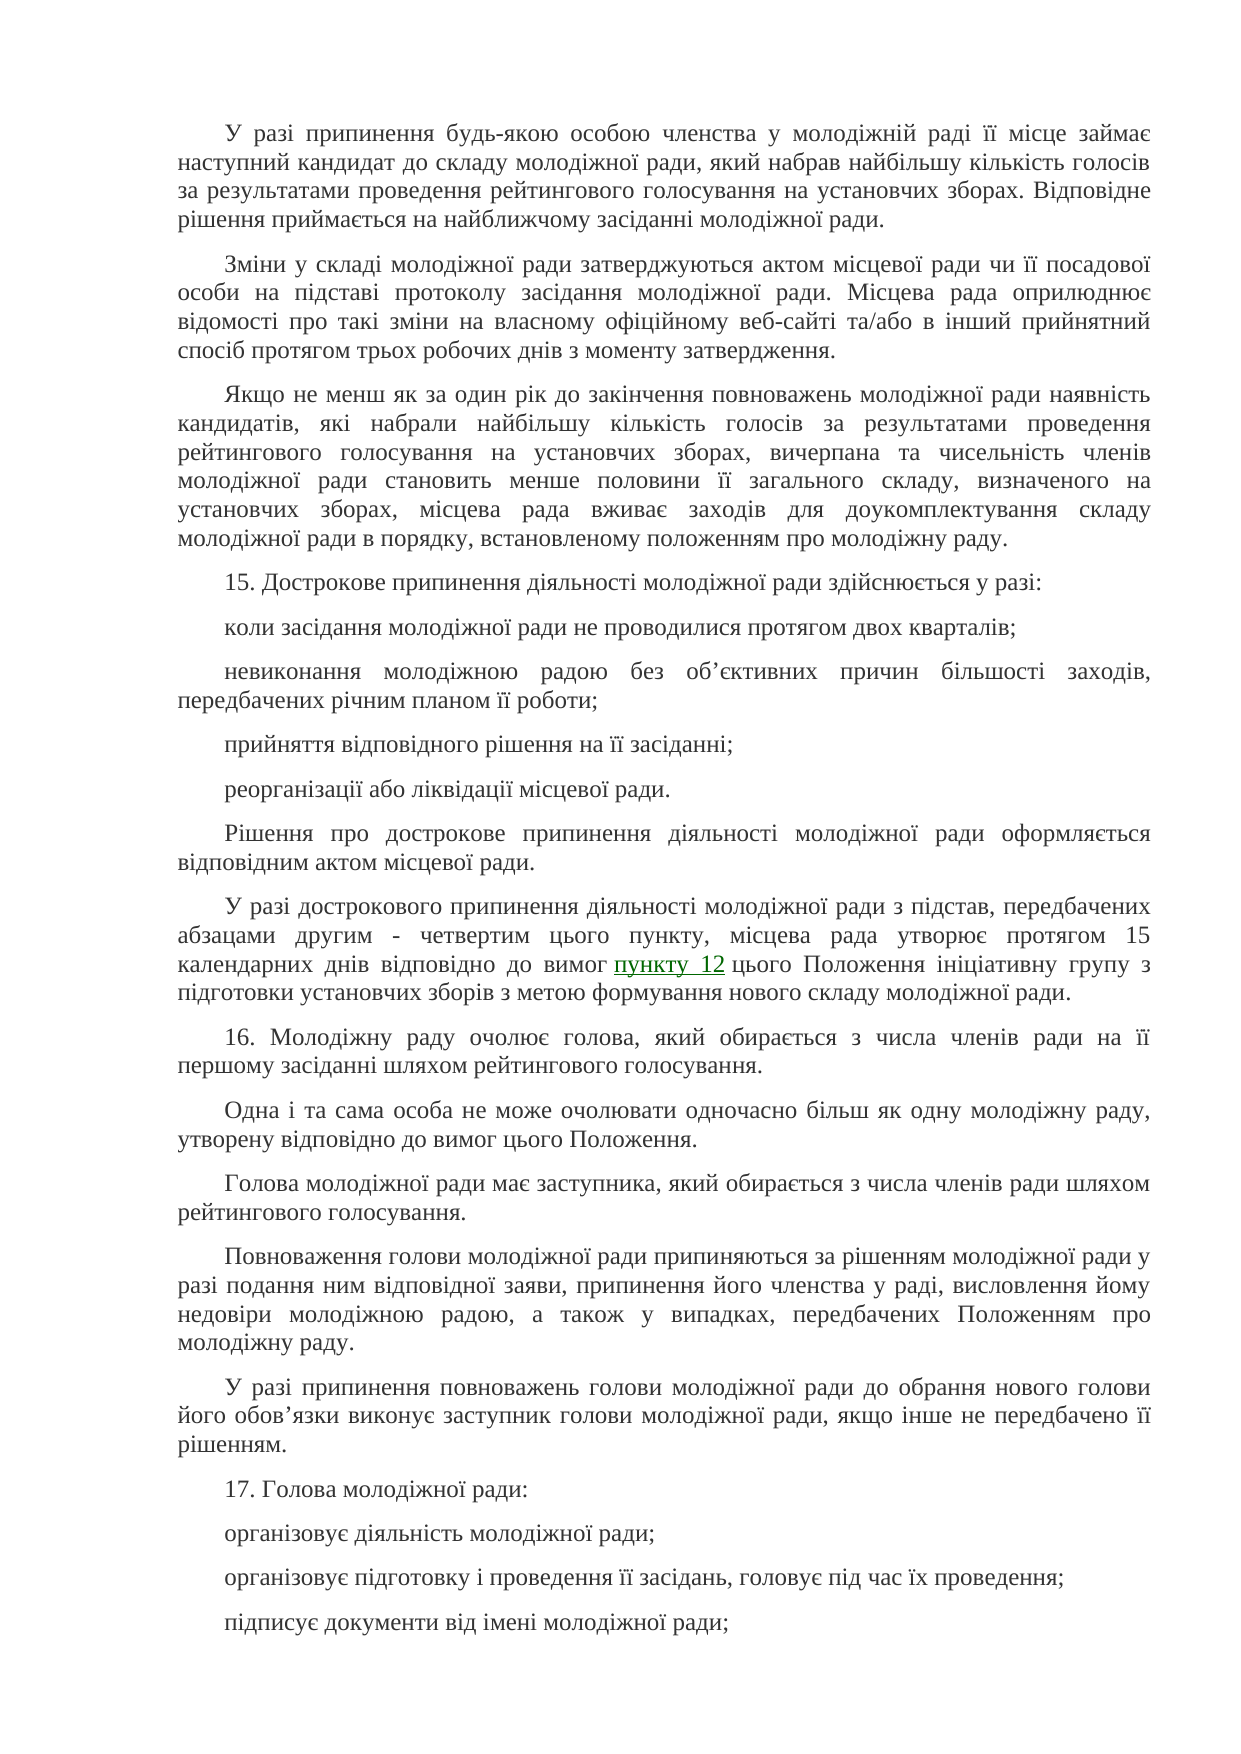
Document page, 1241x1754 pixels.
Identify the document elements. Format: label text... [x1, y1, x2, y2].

text Якщо не менш як за один рік до закінчення повноважень молодіжної ради наявність кандидатів, які набрали найбільшу кількість голосів за результатами проведення рейтингового голосування на установчих зборах, вичерпана та чисельність членів молодіжної ради становить менше половини її загального складу, визначеного на установчих зборах, місцева рада вживає заходів для доукомплектування складу молодіжної ради в порядку, встановленому положенням про молодіжну раду. [177, 379, 1152, 552]
text 17. Голова молодіжної ради: [177, 1474, 1152, 1502]
text Рішення про дострокове припинення діяльності молодіжної ради оформляється відповідним актом місцевої ради. [177, 818, 1152, 876]
text Голова молодіжної ради має заступника, який обирається з числа членів ради шляхом рейтингового голосування. [177, 1168, 1152, 1226]
text Одна і та сама особа не може очолювати одночасно більш як одну молодіжну раду, утворену відповідно до вимог цього Положення. [177, 1095, 1152, 1152]
text У разі припинення повноважень голови молодіжної ради до обрання нового голови його обов’язки виконує заступник голови молодіжної ради, якщо інше не передбачено її рішенням. [177, 1372, 1152, 1458]
text організовує діяльність молодіжної ради; [177, 1518, 1152, 1547]
text 15. Дострокове припинення діяльності молодіжної ради здійснюється у разі: [177, 567, 1152, 596]
text реорганізації або ліквідації місцевої ради. [177, 774, 1152, 802]
text організовує підготовку і проведення її засідань, головує під час їх проведення; [177, 1562, 1152, 1591]
text невиконання молодіжною радою без об’єктивних причин більшості заходів, передбачених річним планом її роботи; [177, 656, 1152, 714]
text Зміни у складі молодіжної ради затверджуються актом місцевої ради чи її посадової особи на підставі протоколу засідання молодіжної ради. Місцева рада оприлюднює відомості про такі зміни на власному офіційному веб-сайті та/або в інший прийнятний спосіб протягом трьох робочих днів з моменту затвердження. [177, 249, 1152, 364]
text коли засідання молодіжної ради не проводилися протягом двох кварталів; [177, 612, 1152, 641]
text У разі дострокового припинення діяльності молодіжної ради з підстав, передбачених абзацами другим - четвертим цього пункту, місцева рада утворює протягом 15 календарних днів відповідно до вимог пункту 12 цього Положення ініціативну групу з підготовки установчих зборів з метою формування нового складу молодіжної ради. [177, 891, 1152, 1006]
text Повноваження голови молодіжної ради припиняються за рішенням молодіжної ради у разі подання ним відповідної заяви, припинення його членства у раді, висловлення йому недовіри молодіжною радою, а також у випадках, передбачених Положенням про молодіжну раду. [177, 1241, 1152, 1356]
text підписує документи від імені молодіжної ради; [177, 1607, 1152, 1636]
text 16. Молодіжну раду очолює голова, який обирається з числа членів ради на її першому засіданні шляхом рейтингового голосування. [177, 1022, 1152, 1079]
text прийняття відповідного рішення на її засіданні; [177, 729, 1152, 758]
text У разі припинення будь-якою особою членства у молодіжній раді її місце займає наступний кандидат до складу молодіжної ради, який набрав найбільшу кількість голосів за результатами проведення рейтингового голосування на установчих зборах. Відповідне рішення приймається на найближчому засіданні молодіжної ради. [177, 118, 1152, 233]
